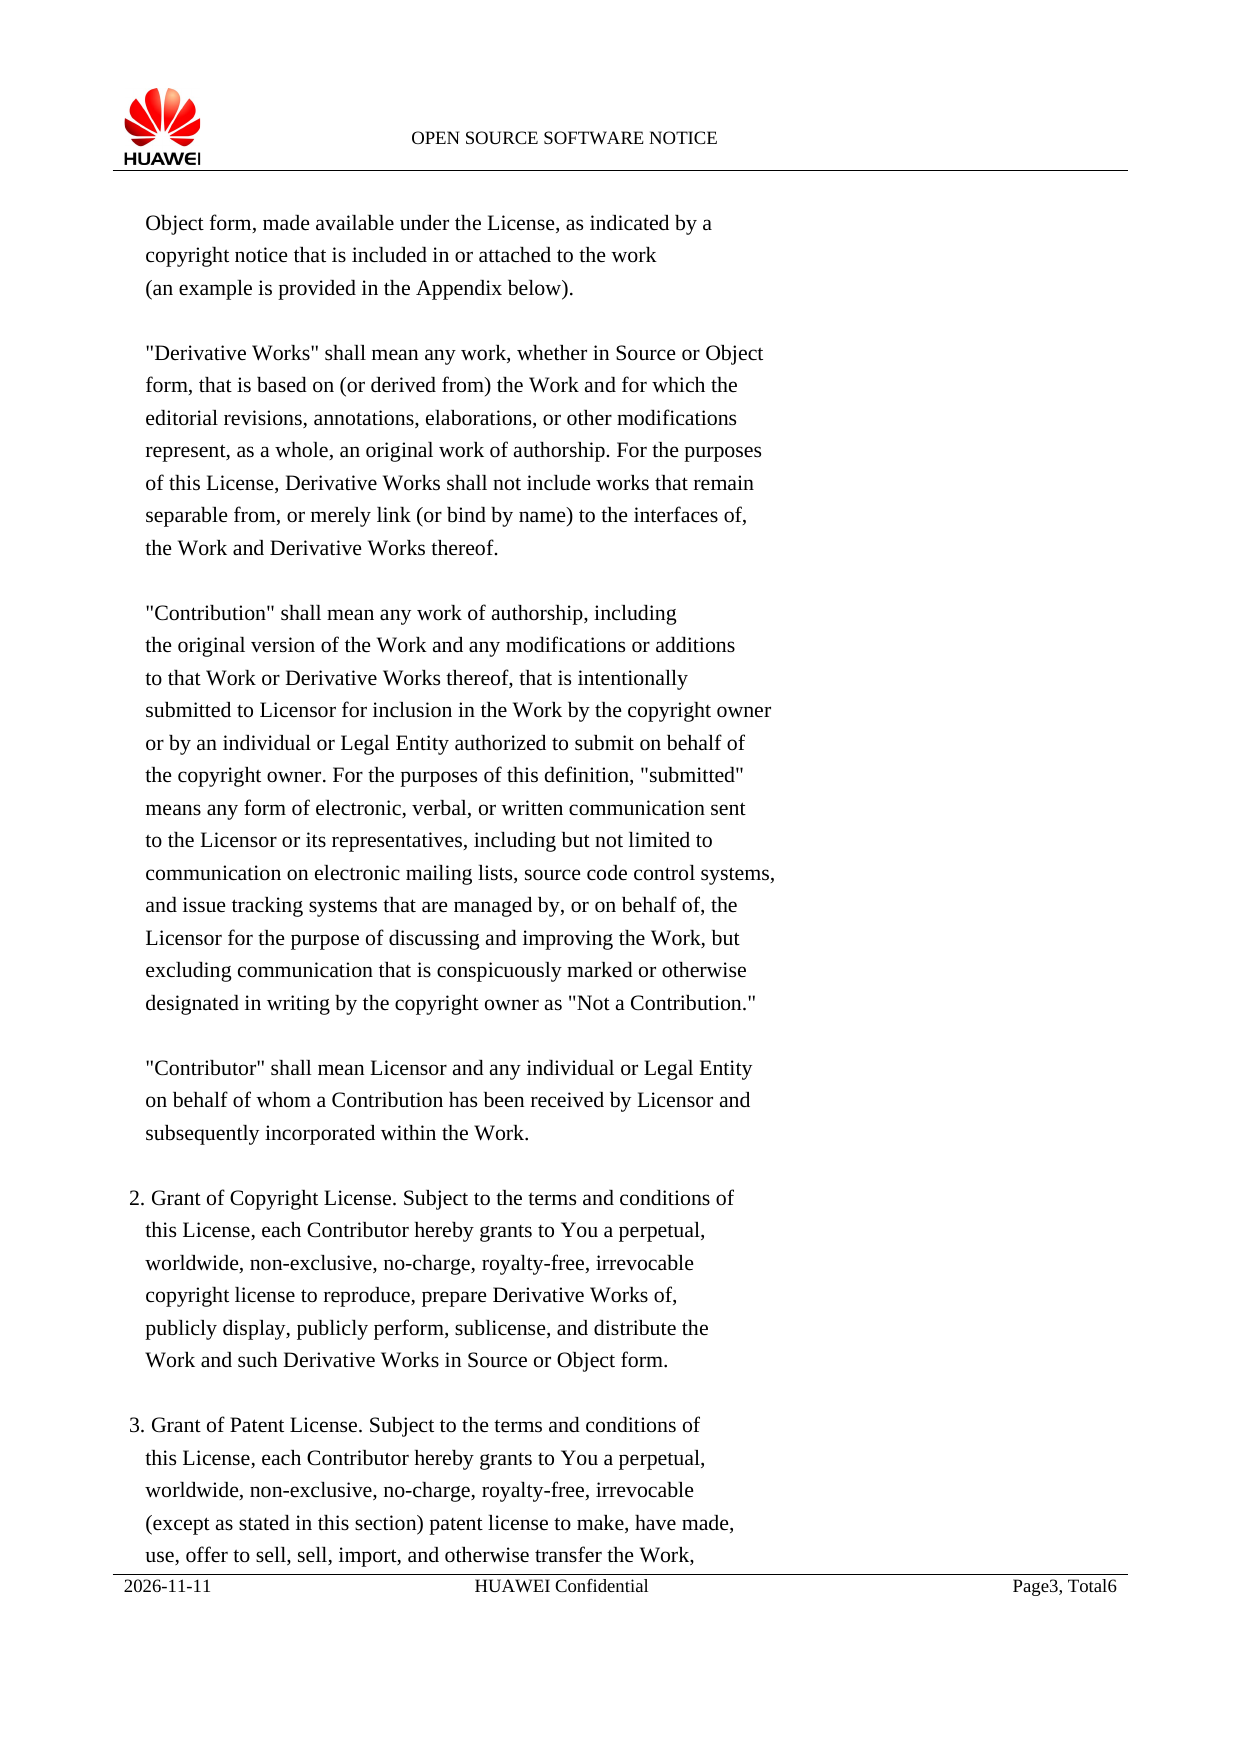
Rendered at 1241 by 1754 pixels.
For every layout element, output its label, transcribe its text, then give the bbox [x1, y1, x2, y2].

picture [124, 88, 201, 165]
